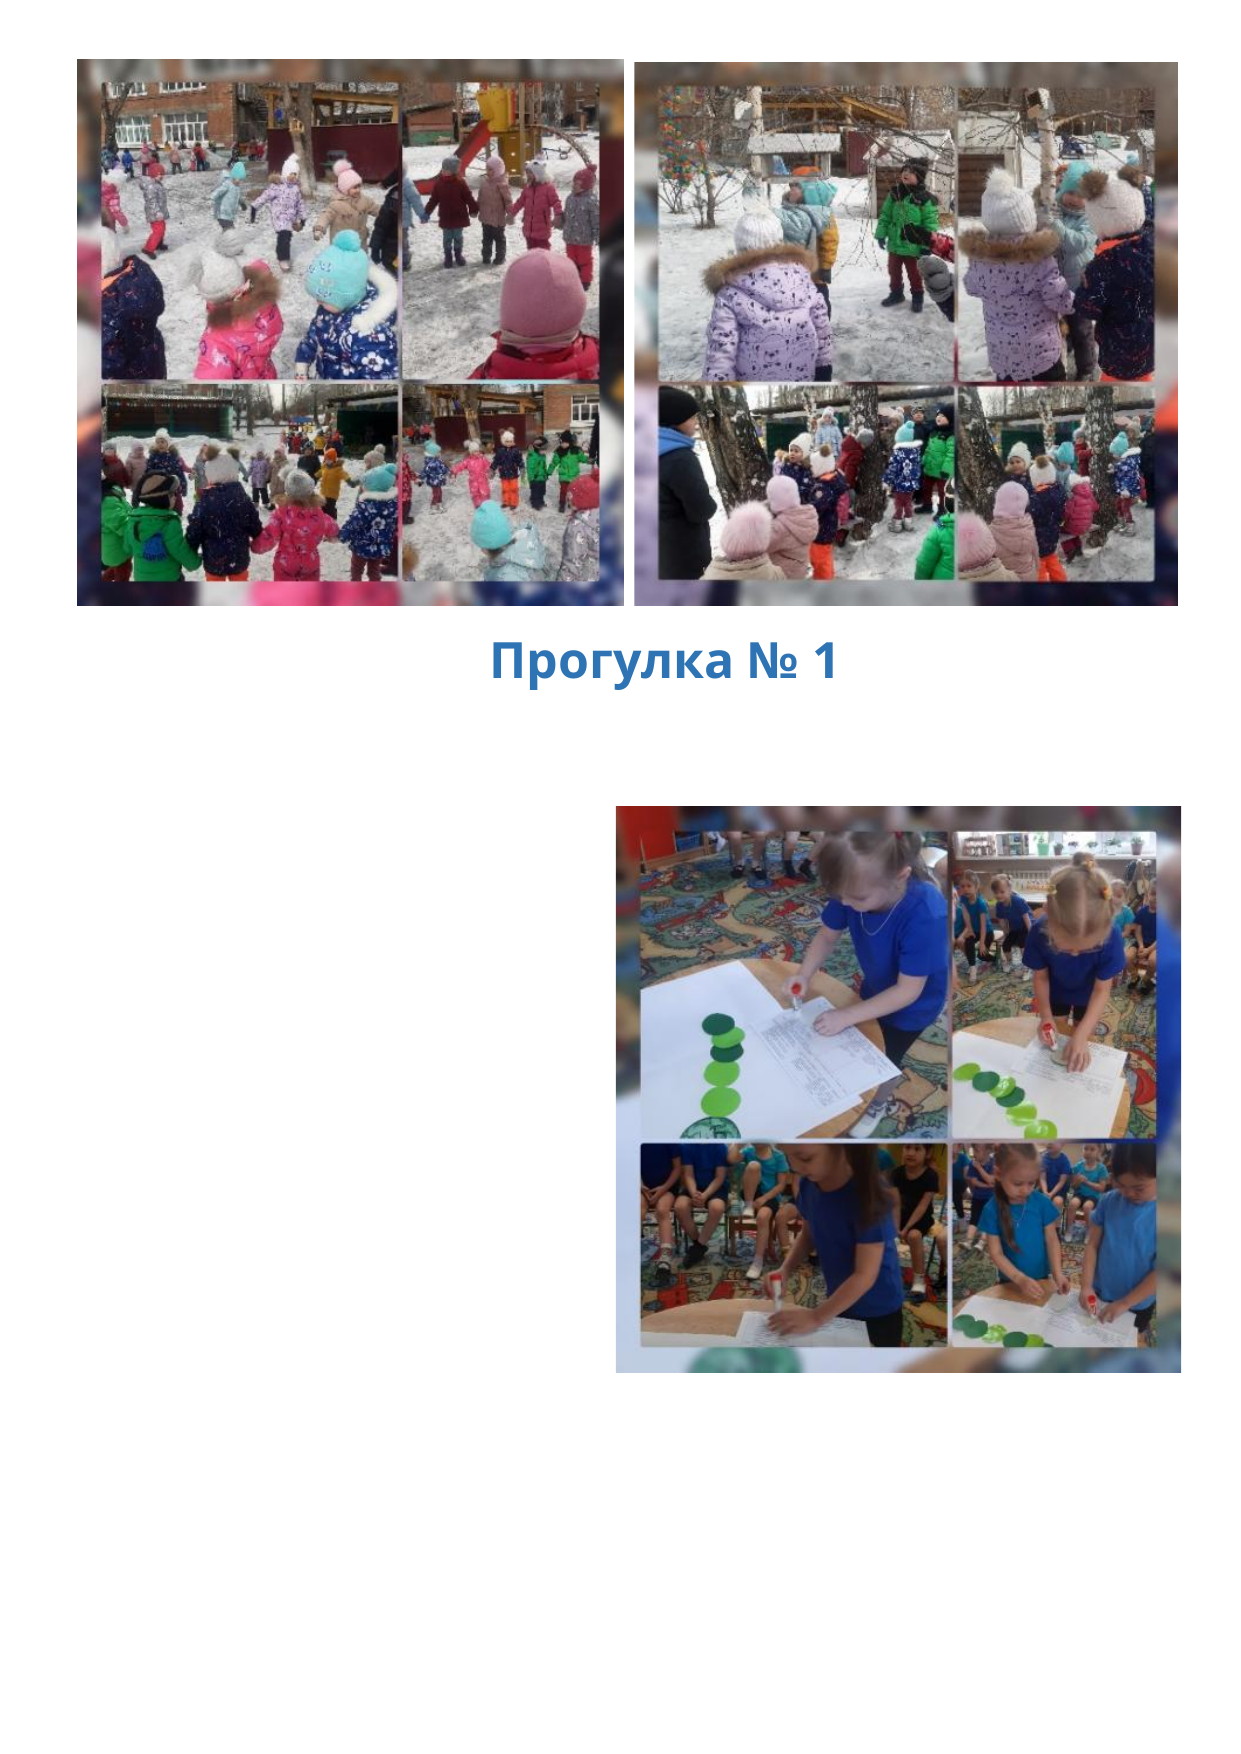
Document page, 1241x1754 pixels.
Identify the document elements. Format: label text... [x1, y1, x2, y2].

picture [77, 59, 624, 606]
picture [615, 806, 1182, 1373]
list Прогулка № 1 [149, 625, 1181, 693]
picture [634, 62, 1178, 606]
